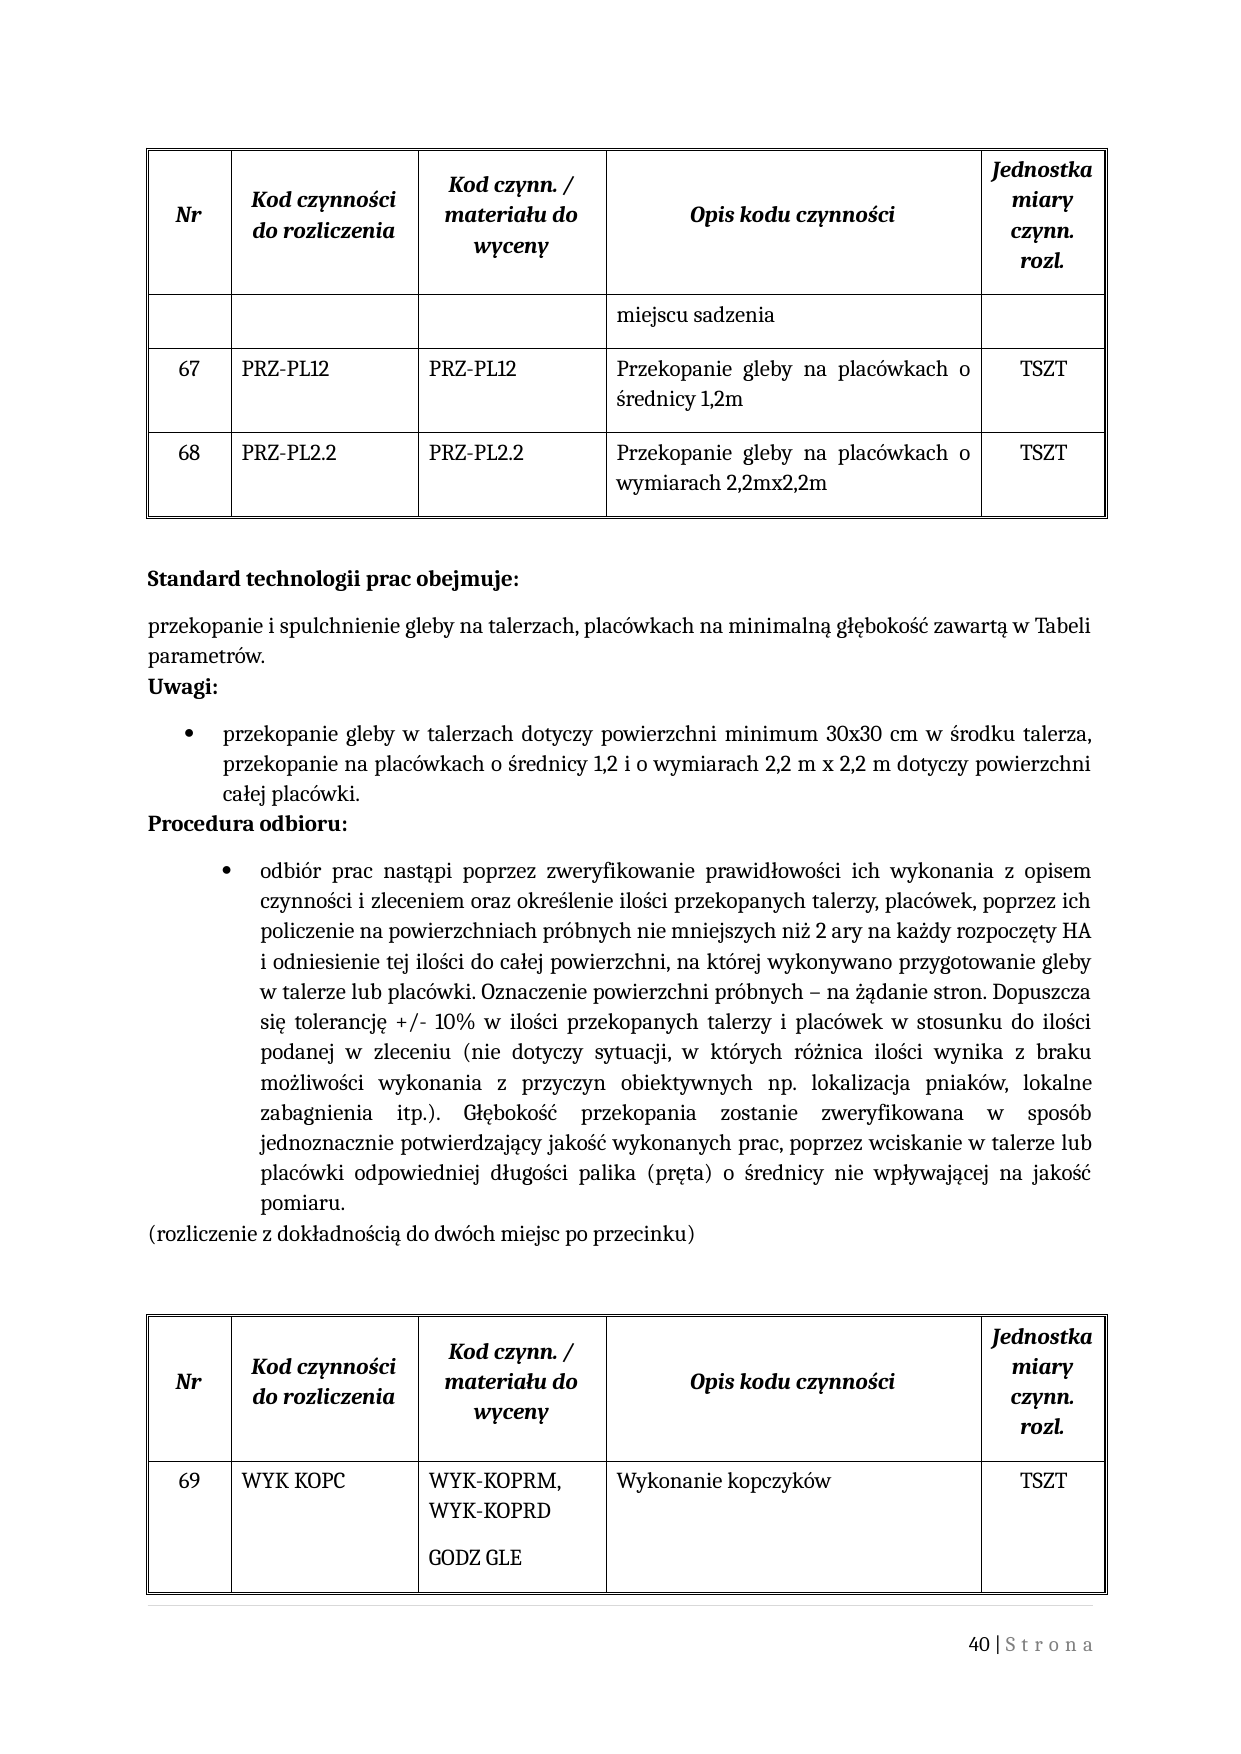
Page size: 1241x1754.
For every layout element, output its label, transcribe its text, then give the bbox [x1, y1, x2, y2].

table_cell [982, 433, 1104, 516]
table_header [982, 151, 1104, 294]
list przekopanie gleby w talerzach dotyczy powierzchni minimum 30x30 cm w środku talerza, przekopanie na placówkach o średnicy 1,2 i o wymiarach 2,2 m x 2,2 m dotyczy powierzchni całej placówki. [185, 720, 1093, 807]
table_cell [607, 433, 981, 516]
text (rozliczenie z dokładnością do dwóch miejsc po przecinku) [148, 1220, 1093, 1247]
text Procedura odbioru: [148, 811, 1093, 837]
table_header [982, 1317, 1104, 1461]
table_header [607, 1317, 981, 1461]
text przekopanie i spulchnienie gleby na talerzach, placówkach na minimalną głębokość zawartą w Tabeli parametrów. [148, 613, 1093, 669]
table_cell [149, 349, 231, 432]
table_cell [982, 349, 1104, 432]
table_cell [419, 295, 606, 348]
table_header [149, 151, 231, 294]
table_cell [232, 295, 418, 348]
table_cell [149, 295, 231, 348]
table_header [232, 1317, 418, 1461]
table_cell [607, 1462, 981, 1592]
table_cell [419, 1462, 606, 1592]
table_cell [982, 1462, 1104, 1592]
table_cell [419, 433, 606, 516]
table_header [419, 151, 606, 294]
text Uwagi: [148, 673, 1093, 700]
list odbiór prac nastąpi poprzez zweryfikowanie prawidłowości ich wykonania z opisem czynności i zleceniem oraz określenie ilości przekopanych talerzy, placówek, poprzez ich policzenie na powierzchniach próbnych nie mniejszych niż 2 ary na każdy rozpoczęty HA i odniesienie tej ilości do całej powierzchni, na której wykonywano przygotowanie gleby w talerze lub placówki. Oznaczenie powierzchni próbnych – na żądanie stron. Dopuszcza się tolerancję +/- 10% w ilości przekopanych talerzy i placówek w stosunku do ilości podanej w zleceniu (nie dotyczy sytuacji, w których różnica ilości wynika z braku możliwości wykonania z przyczyn obiektywnych np. lokalizacja pniaków, lokalne zabagnienia itp.). Głębokość przekopania zostanie zweryfikowana w sposób jednoznacznie potwierdzający jakość wykonanych prac, poprzez wciskanie w talerze lub placówki odpowiedniej długości palika (pręta) o średnicy nie wpływającej na jakość pomiaru. [223, 858, 1093, 1216]
text Standard technologii prac obejmuje: [148, 566, 1093, 592]
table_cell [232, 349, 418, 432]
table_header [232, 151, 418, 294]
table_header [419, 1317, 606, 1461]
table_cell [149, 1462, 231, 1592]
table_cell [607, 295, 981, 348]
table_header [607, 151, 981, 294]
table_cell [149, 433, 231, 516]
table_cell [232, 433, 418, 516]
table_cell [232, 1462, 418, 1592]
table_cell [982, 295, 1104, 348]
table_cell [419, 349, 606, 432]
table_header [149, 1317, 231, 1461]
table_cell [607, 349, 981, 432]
